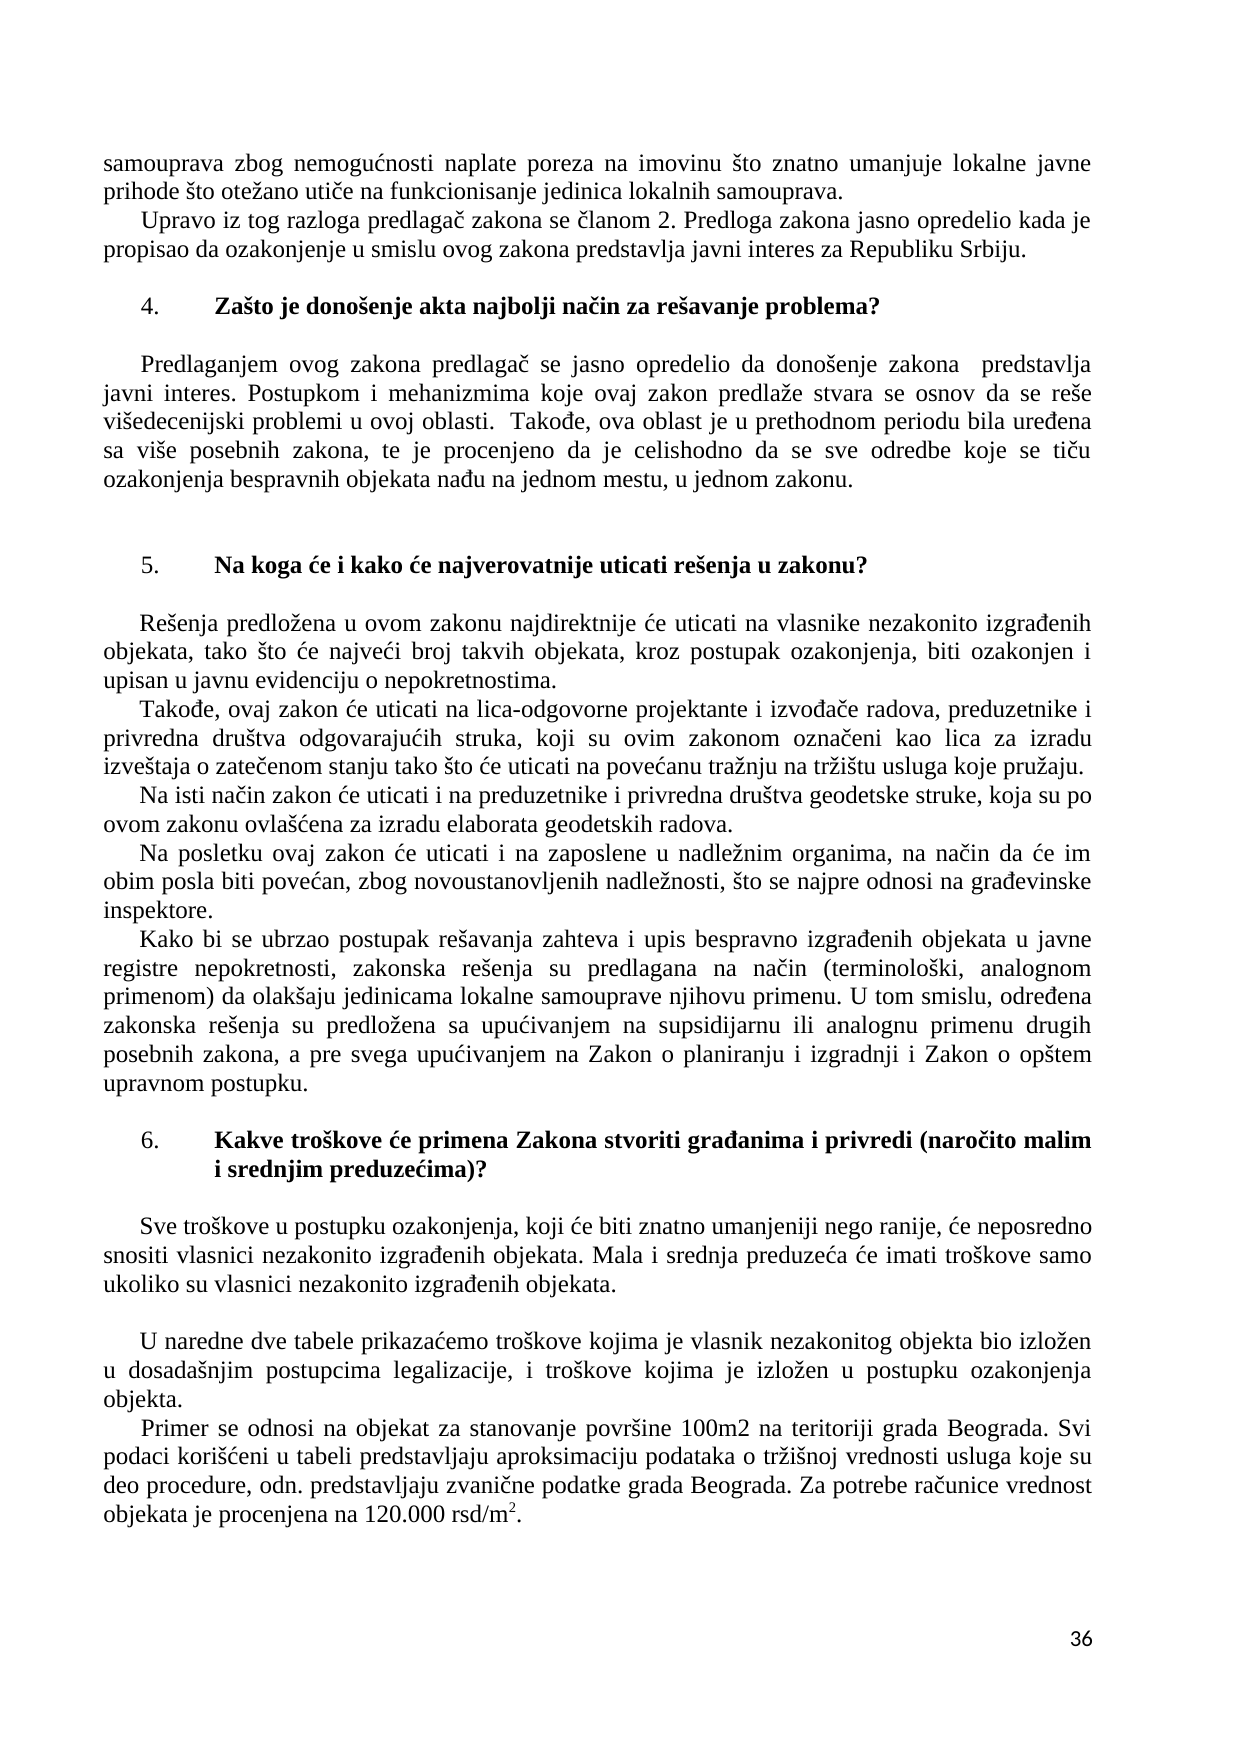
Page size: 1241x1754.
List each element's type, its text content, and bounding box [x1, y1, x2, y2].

list Zašto je donošenje akta najbolji način za rešavanje problema? [141, 291, 1093, 320]
list Kakve troškove će primena Zakona stvoriti građanima i privredi (naročito malim i srednjim preduzećima)? [141, 1125, 1093, 1183]
list U naredne dve tabele prikazaćemo troškove kojima je vlasnik nezakonitog objekta bio izložen u dosadašnjim postupcima legalizacije, i troškove kojima je izložen u postupku ozakonjenja objekta. [103, 1326, 1093, 1413]
list Na isti način zakon će uticati i na preduzetnike i privredna društva geodetske struke, koja su po ovom zakonu ovlašćena za izradu elaborata geodetskih radova. [103, 780, 1093, 838]
text Primer se odnosi na objekat za stanovanje površine 100m2 na teritoriji grada Beograda. Svi podaci korišćeni u tabeli predstavljaju aproksimaciju podataka o tržišnoj vrednosti usluga koje su deo procedure, odn. predstavljaju zvanične podatke grada Beograda. Za potrebe računice vrednost objekata je procenjena na 120.000 rsd/m2. [103, 1413, 1093, 1528]
list Sve troškove u postupku ozakonjenja, koji će biti znatno umanjeniji nego ranije, će neposredno snositi vlasnici nezakonito izgrađenih objekata. Mala i srednja preduzeća će imati troškove samo ukoliko su vlasnici nezakonito izgrađenih objekata. [103, 1211, 1093, 1298]
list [103, 148, 1093, 205]
list Takođe, ovaj zakon će uticati na lica-odgovorne projektante i izvođače radova, preduzetnike i privredna društva odgovarajućih struka, koji su ovim zakonom označeni kao lica za izradu izveštaja o zatečenom stanju tako što će uticati na povećanu tražnju na tržištu usluga koje pružaju. [103, 694, 1093, 780]
list Na koga će i kako će najverovatnije uticati rešenja u zakonu? [141, 550, 1093, 579]
list Upravo iz tog razloga predlagač zakona se članom 2. Predloga zakona jasno opredelio kada je propisao da ozakonjenje u smislu ovog zakona predstavlja javni interes za Republiku Srbiju. [103, 205, 1093, 263]
list Kako bi se ubrzao postupak rešavanja zahteva i upis bespravno izgrađenih objekata u javne registre nepokretnosti, zakonska rešenja su predlagana na način (terminološki, analognom primenom) da olakšaju jedinicama lokalne samouprave njihovu primenu. U tom smislu, određena zakonska rešenja su predložena sa upućivanjem na supsidijarnu ili analognu primenu drugih posebnih zakona, a pre svega upućivanjem na Zakon o planiranju i izgradnji i Zakon o opštem upravnom postupku. [103, 924, 1093, 1096]
list Rešenja predložena u ovom zakonu najdirektnije će uticati na vlasnike nezakonito izgrađenih objekata, tako što će najveći broj takvih objekata, kroz postupak ozakonjenja, biti ozakonjen i upisan u javnu evidenciju o nepokretnostima. [103, 608, 1093, 694]
list Predlaganjem ovog zakona predlagač se jasno opredelio da donošenje zakona predstavlja javni interes. Postupkom i mehanizmima koje ovaj zakon predlaže stvara se osnov da se reše višedecenijski problemi u ovoj oblasti. Takođe, ova oblast je u prethodnom periodu bila uređena sa više posebnih zakona, te je procenjeno da je celishodno da se sve odredbe koje se tiču ozakonjenja bespravnih objekata nađu na jednom mestu, u jednom zakonu. [103, 349, 1093, 493]
list Na posletku ovaj zakon će uticati i na zaposlene u nadležnim organima, na način da će im obim posla biti povećan, zbog novoustanovljenih nadležnosti, što se najpre odnosi na građevinske inspektore. [103, 838, 1093, 924]
